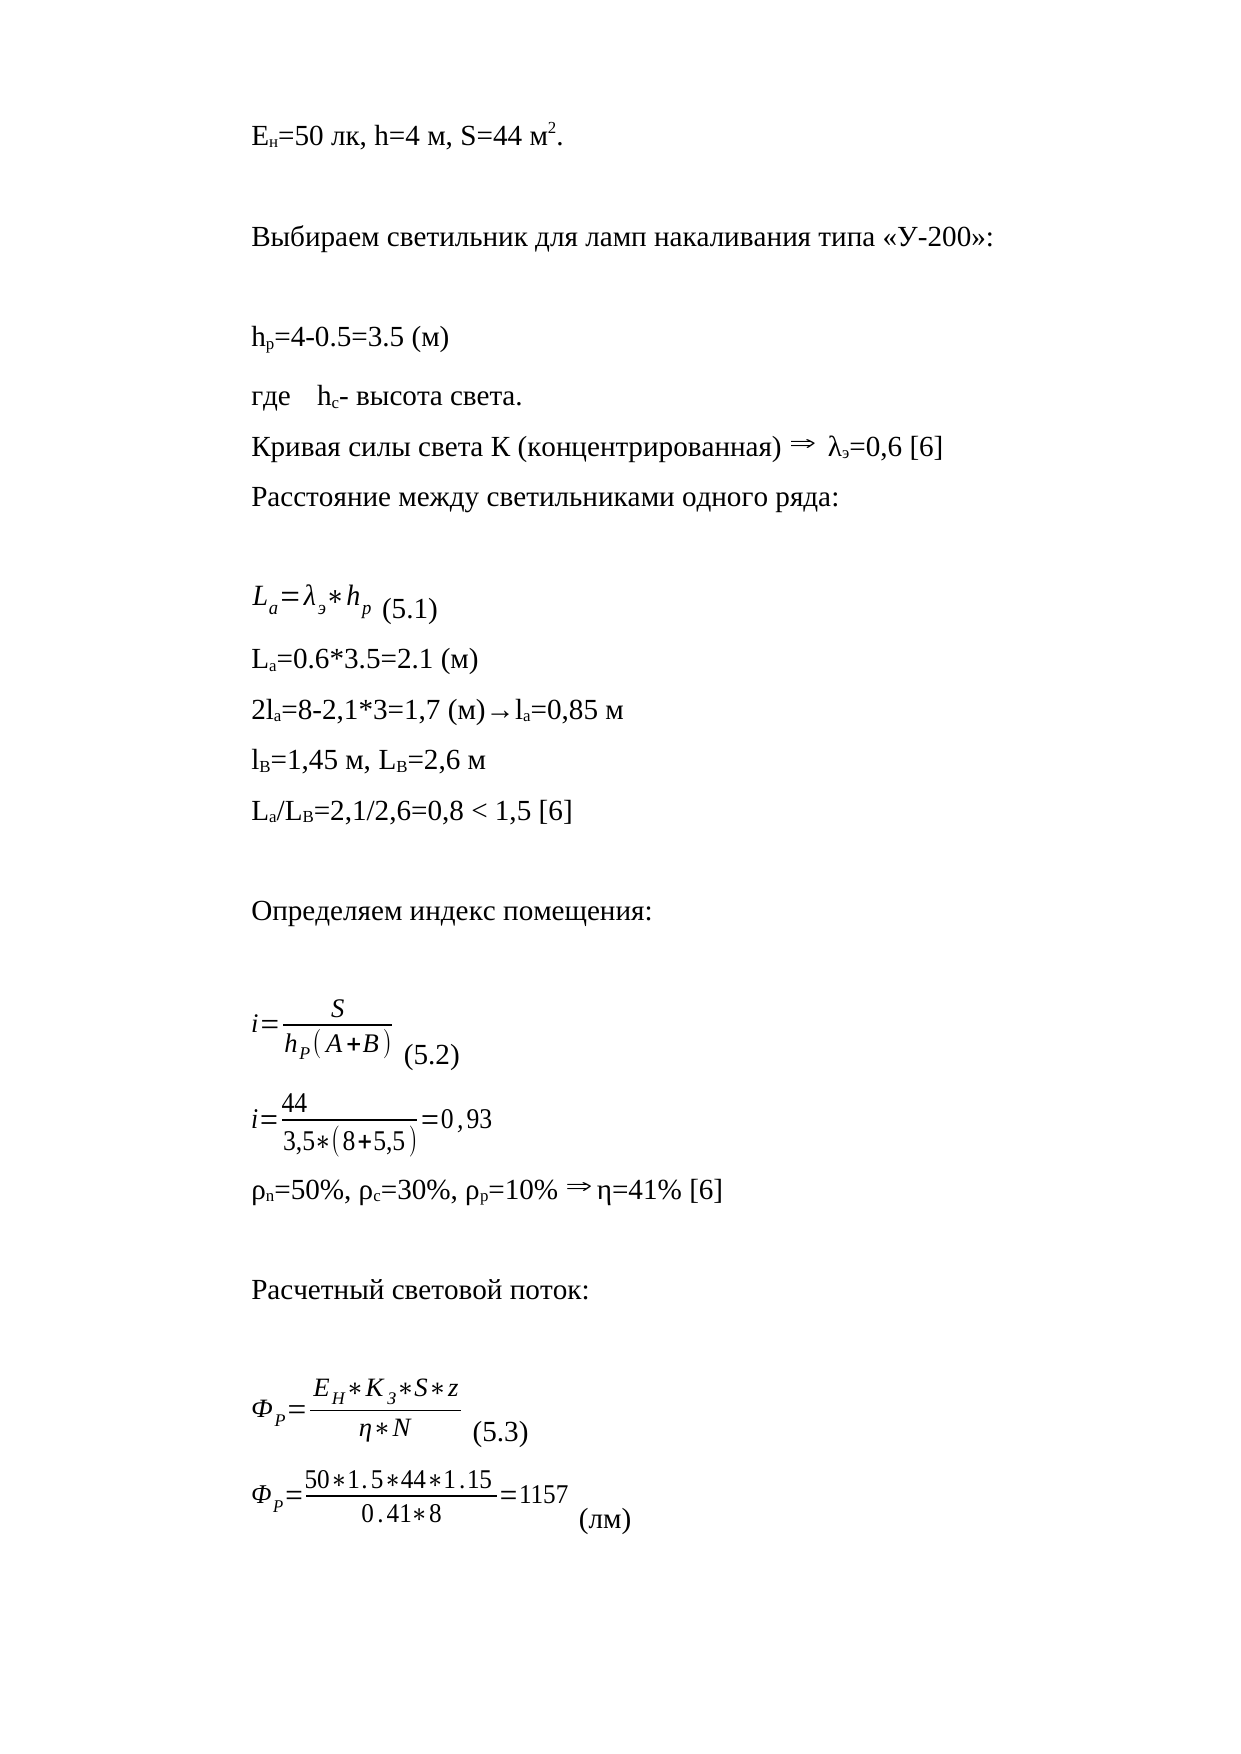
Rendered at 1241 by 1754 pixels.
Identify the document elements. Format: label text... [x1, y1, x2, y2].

text La/LВ=2,1/2,6=0,8 < 1,5 [6] [177, 793, 1152, 826]
text Ен=50 лк, h=4 м, S=44 м2. [177, 118, 1152, 152]
text La=0.6*3.5=2.1 (м) [177, 642, 1152, 675]
text (лм) [177, 1465, 1152, 1535]
text Определяем индекс помещения: [177, 893, 1152, 927]
text (5.2) [177, 994, 1152, 1070]
text hp=4-0.5=3.5 (м) [177, 319, 1152, 353]
text где hс- высота света. [177, 370, 1152, 412]
text 2la=8-2,1*3=1,7 (м)→la=0,85 м [177, 692, 1152, 726]
text ρn=50%, ρс=30%, ρр=10% η=41% [6] [177, 1172, 1152, 1205]
text (5.1) [177, 579, 1152, 625]
text Расстояние между светильниками одного ряда: [177, 479, 1152, 512]
text (5.3) [177, 1373, 1152, 1448]
text Кривая силы света К (концентрированная) λэ=0,6 [6] [177, 429, 1152, 462]
text lВ=1,45 м, LВ=2,6 м [177, 742, 1152, 776]
text Расчетный световой поток: [177, 1272, 1152, 1306]
text Выбираем светильник для ламп накаливания типа «У-200»: [177, 219, 1152, 252]
